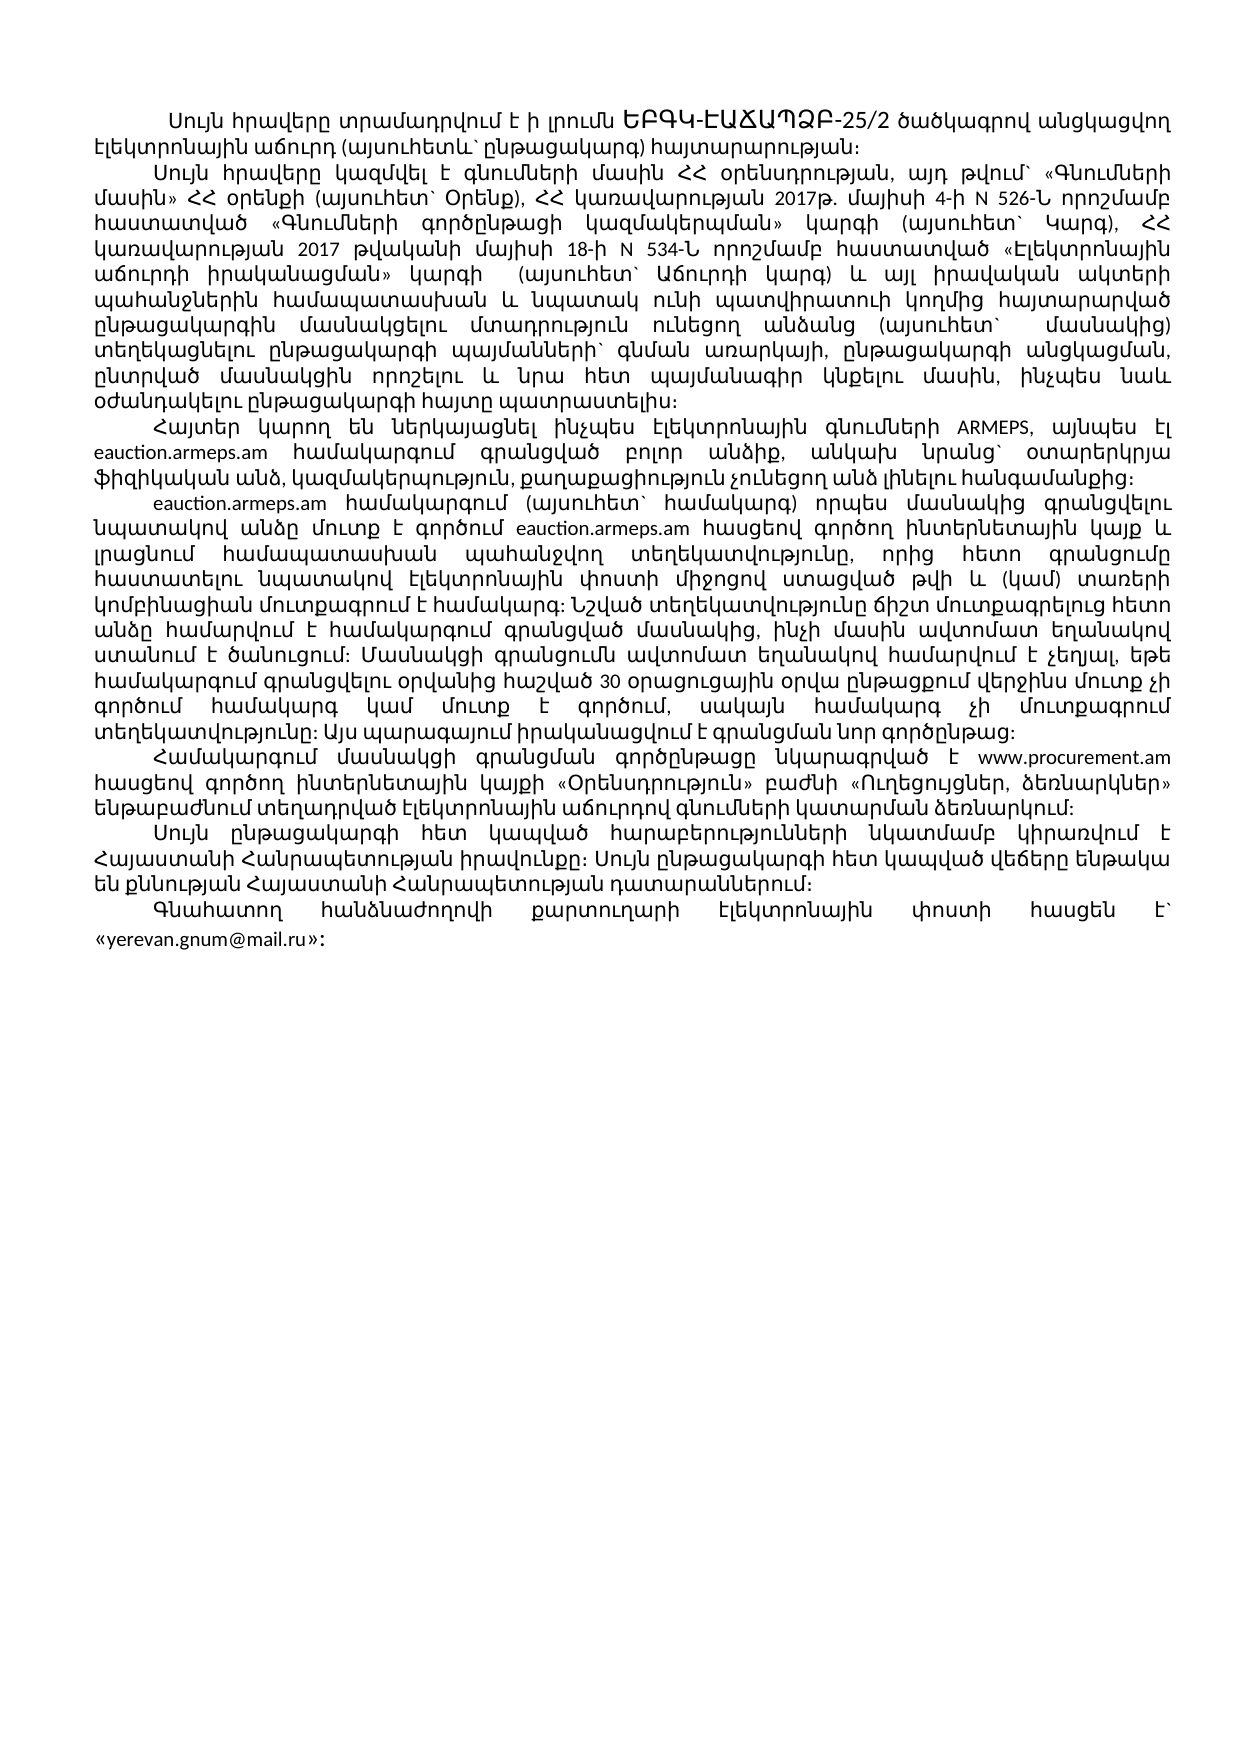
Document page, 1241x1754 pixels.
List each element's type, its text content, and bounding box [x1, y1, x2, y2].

text Սույն ընթացակարգի հետ կապված հարաբերությունների նկատմամբ կիրառվում է Հայաստանի Հանրապետության իրավունքը։ Սույն ընթացակարգի հետ կապված վեճերը ենթակա են քննության Հայաստանի Հանրապետության դատարաններում։ [94, 821, 1171, 897]
text Սույն հրավերը տրամադրվում է ի լրումն ԵԲԳԿ-ԷԱՃԱՊՁԲ-25/2 ծածկագրով անցկացվող էլեկտրոնային աճուրդ (այսուհետև` ընթացակարգ) հայտարարության։ [94, 104, 1171, 160]
text Գնահատող հանձնաժողովի քարտուղարի էլեկտրոնային փոստի հասցեն է` «yerevan.gnum@mail.ru»: [94, 897, 1171, 953]
text eauction.armeps.am համակարգում (այսուհետ` համակարգ) որպես մասնակից գրանցվելու նպատակով անձը մուտք է գործում eauction.armeps.am հասցեով գործող ինտերնետային կայք և լրացնում համապատասխան պահանջվող տեղեկատվությունը, որից հետո գրանցումը հաստատելու նպատակով էլեկտրոնային փոստի միջոցով ստացված թվի և (կամ) տառերի կոմբինացիան մուտքագրում է համակարգ: Նշված տեղեկատվությունը ճիշտ մուտքագրելուց հետո անձը համարվում է համակարգում գրանցված մասնակից, ինչի մասին ավտոմատ եղանակով ստանում է ծանուցում: Մասնակցի գրանցումն ավտոմատ եղանակով համարվում է չեղյալ, եթե համակարգում գրանցվելու օրվանից հաշված 30 օրացուցային օրվա ընթացքում վերջինս մուտք չի գործում համակարգ կամ մուտք է գործում, սակայն համակարգ չի մուտքագրում տեղեկատվությունը: Այս պարագայում իրականացվում է գրանցման նոր գործընթաց: [94, 490, 1171, 744]
text Սույն հրավերը կազմվել է գնումների մասին ՀՀ օրենսդրության, այդ թվում` «Գնումների մասին» ՀՀ օրենքի (այսուհետ` Օրենք), ՀՀ կառավարության 2017թ. մայիսի 4-ի N 526-Ն որոշմամբ հաստատված «Գնումների գործընթացի կազմակերպման» կարգի (այսուհետ` Կարգ), ՀՀ կառավարության 2017 թվականի մայիսի 18-ի N 534-Ն որոշմամբ հաստատված «Էլեկտրոնային աճուրդի իրականացման» կարգի (այսուհետ` Աճուրդի կարգ) և այլ իրավական ակտերի պահանջներին համապատասխան և նպատակ ունի պատվիրատուի կողմից հայտարարված ընթացակարգին մասնակցելու մտադրություն ունեցող անձանց (այսուհետ` մասնակից) տեղեկացնելու ընթացակարգի պայմանների` գնման առարկայի, ընթացակարգի անցկացման, ընտրված մասնակցին որոշելու և նրա հետ պայմանագիր կնքելու մասին, ինչպես նաև օժանդակելու ընթացակարգի հայտը պատրաստելիս։ [94, 160, 1171, 414]
text Հայտեր կարող են ներկայացնել ինչպես էլեկտրոնային գնումների ARMEPS, այնպես էլ eauction.armeps.am համակարգում գրանցված բոլոր անձիք, անկախ նրանց` օտարերկրյա ֆիզիկական անձ, կազմակերպություն, քաղաքացիություն չունեցող անձ լինելու հանգամանքից։ [94, 414, 1171, 490]
text Համակարգում մասնակցի գրանցման գործընթացը նկարագրված է www.procurement.am հասցեով գործող ինտերնետային կայքի «Օրենսդրություն» բաժնի «Ուղեցույցներ, ձեռնարկներ» ենթաբաժնում տեղադրված էլեկտրոնային աճուրդով գնումների կատարման ձեռնարկում: [94, 744, 1171, 821]
